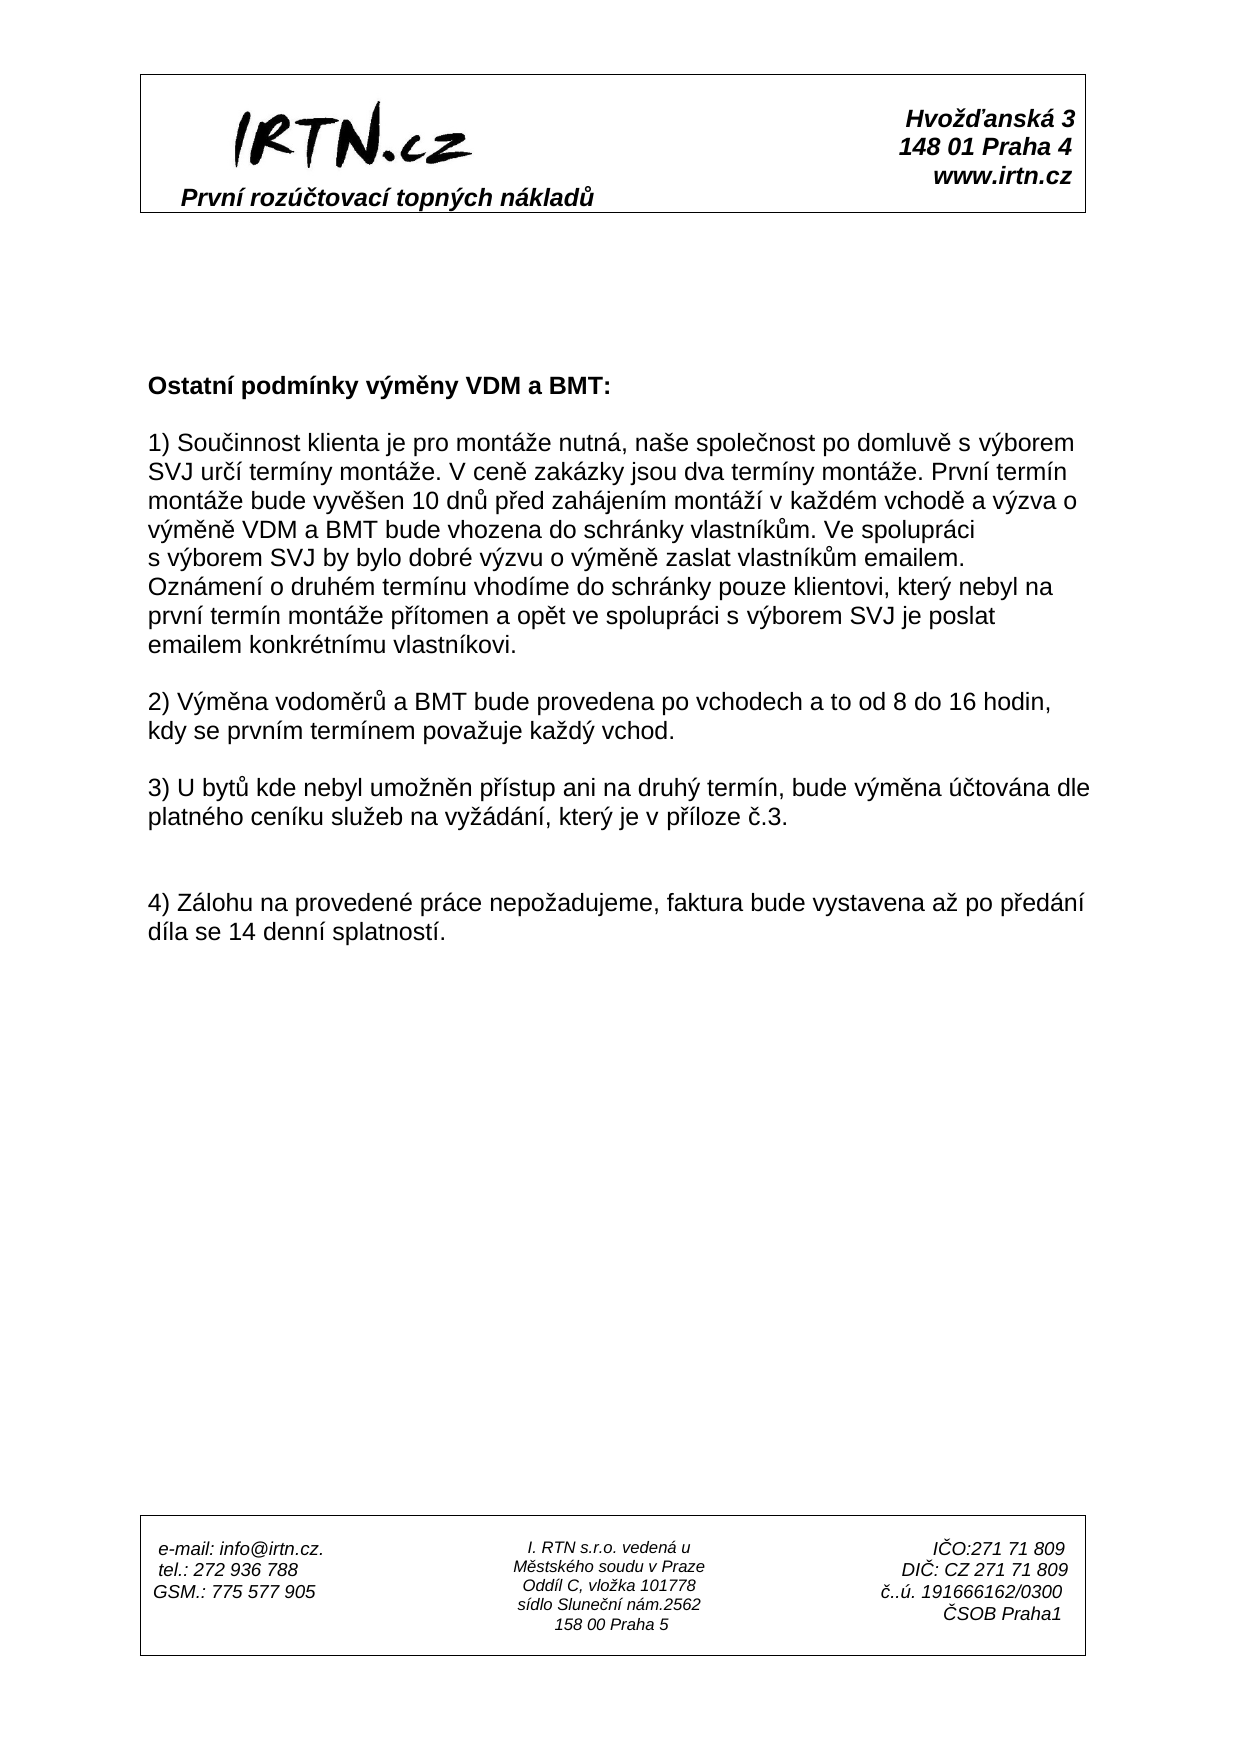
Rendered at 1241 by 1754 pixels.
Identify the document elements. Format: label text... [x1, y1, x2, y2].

text 3) U bytů kde nebyl umožněn přístup ani na druhý termín, bude výměna účtována dle platného ceníku služeb na vyžádání, který je v příloze č.3. [148, 773, 1093, 831]
text 2) Výměna vodoměrů a BMT bude provedena po vchodech a to od 8 do 16 hodin, kdy se prvním termínem považuje každý vchod. [148, 687, 1093, 745]
text Ostatní podmínky výměny VDM a BMT: [148, 371, 1093, 400]
text 1) Součinnost klienta je pro montáže nutná, naše společnost po domluvě s výborem SVJ určí termíny montáže. V ceně zakázky jsou dva termíny montáže. První termín montáže bude vyvěšen 10 dnů před zahájením montáží v každém vchodě a výzva o výměně VDM a BMT bude vhozena do schránky vlastníkům. Ve spolupráci s výborem SVJ by bylo dobré výzvu o výměně zaslat vlastníkům emailem. [148, 428, 1093, 572]
picture [216, 93, 487, 183]
text Oznámení o druhém termínu vhodíme do schránky pouze klientovi, který nebyl na první termín montáže přítomen a opět ve spolupráci s výborem SVJ je poslat emailem konkrétnímu vlastníkovi. [148, 572, 1093, 658]
text 4) Zálohu na provedené práce nepožadujeme, faktura bude vystavena až po předání díla se 14 denní splatností. [148, 888, 1093, 946]
